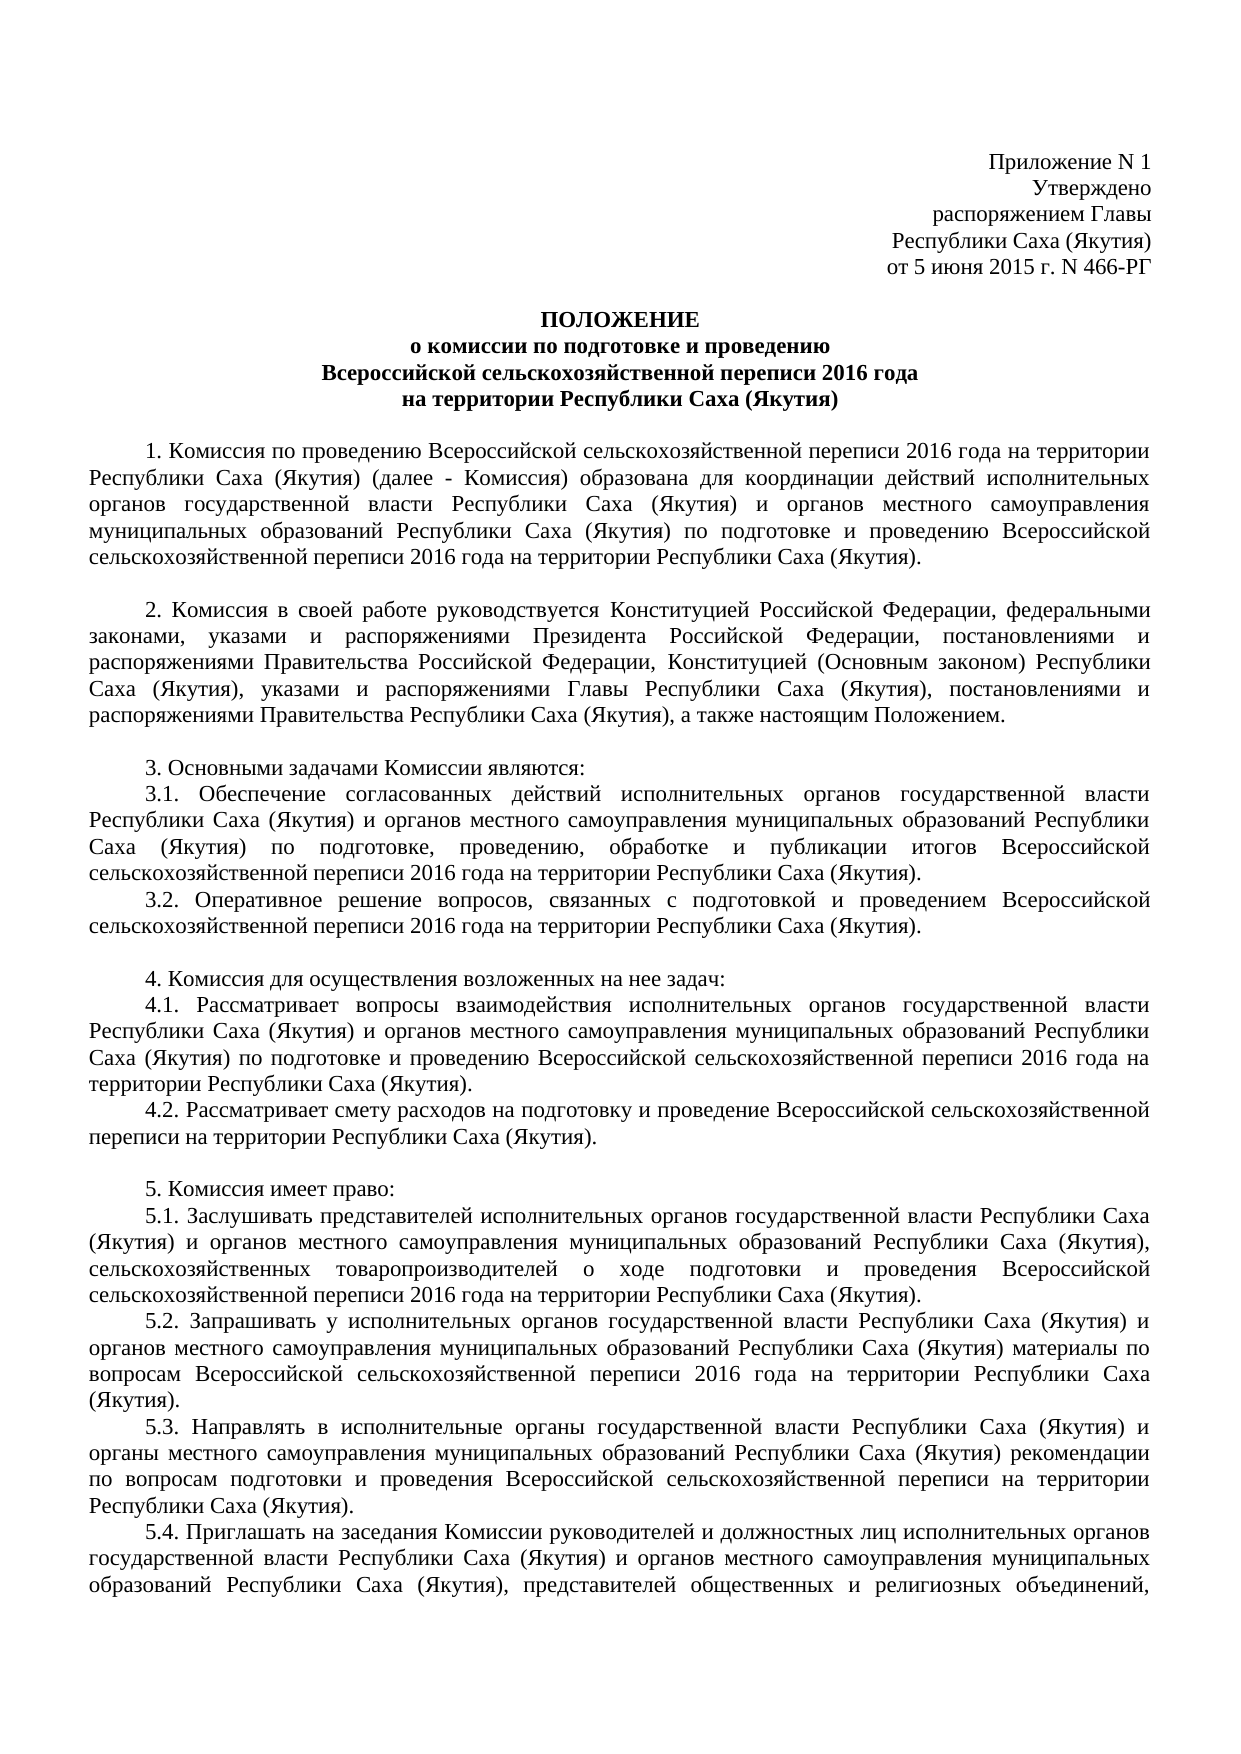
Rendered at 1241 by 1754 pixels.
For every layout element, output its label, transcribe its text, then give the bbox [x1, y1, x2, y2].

text 4. Комиссия для осуществления возложенных на нее задач: [89, 965, 1152, 991]
text 5.1. Заслушивать представителей исполнительных органов государственной власти Республики Саха (Якутия) и органов местного самоуправления муниципальных образований Республики Саха (Якутия), сельскохозяйственных товаропроизводителей о ходе подготовки и проведения Всероссийской сельскохозяйственной переписи 2016 года на территории Республики Саха (Якутия). [89, 1202, 1152, 1307]
title о комиссии по подготовке и проведению [89, 332, 1152, 358]
text 3.1. Обеспечение согласованных действий исполнительных органов государственной власти Республики Саха (Якутия) и органов местного самоуправления муниципальных образований Республики Саха (Якутия) по подготовке, проведению, обработке и публикации итогов Всероссийской сельскохозяйственной переписи 2016 года на территории Республики Саха (Якутия). [89, 780, 1152, 886]
text 1. Комиссия по проведению Всероссийской сельскохозяйственной переписи 2016 года на территории Республики Саха (Якутия) (далее - Комиссия) образована для координации действий исполнительных органов государственной власти Республики Саха (Якутия) и органов местного самоуправления муниципальных образований Республики Саха (Якутия) по подготовке и проведению Всероссийской сельскохозяйственной переписи 2016 года на территории Республики Саха (Якутия). [89, 438, 1152, 569]
text от 5 июня 2015 г. N 466-РГ [89, 253, 1152, 279]
text Утверждено [89, 174, 1152, 200]
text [89, 1518, 1152, 1597]
title на территории Республики Саха (Якутия) [89, 385, 1152, 411]
text распоряжением Главы [89, 200, 1152, 227]
text 4.2. Рассматривает смету расходов на подготовку и проведение Всероссийской сельскохозяйственной переписи на территории Республики Саха (Якутия). [89, 1096, 1152, 1149]
title Всероссийской сельскохозяйственной переписи 2016 года [89, 358, 1152, 385]
text 5.2. Запрашивать у исполнительных органов государственной власти Республики Саха (Якутия) и органов местного самоуправления муниципальных образований Республики Саха (Якутия) материалы по вопросам Всероссийской сельскохозяйственной переписи 2016 года на территории Республики Саха (Якутия). [89, 1307, 1152, 1413]
text 4.1. Рассматривает вопросы взаимодействия исполнительных органов государственной власти Республики Саха (Якутия) и органов местного самоуправления муниципальных образований Республики Саха (Якутия) по подготовке и проведению Всероссийской сельскохозяйственной переписи 2016 года на территории Республики Саха (Якутия). [89, 991, 1152, 1096]
text 5. Комиссия имеет право: [89, 1176, 1152, 1202]
text Приложение N 1 [89, 148, 1152, 174]
text Республики Саха (Якутия) [89, 227, 1152, 253]
title ПОЛОЖЕНИЕ [89, 306, 1152, 332]
text 3.2. Оперативное решение вопросов, связанных с подготовкой и проведением Всероссийской сельскохозяйственной переписи 2016 года на территории Республики Саха (Якутия). [89, 886, 1152, 938]
text 5.3. Направлять в исполнительные органы государственной власти Республики Саха (Якутия) и органы местного самоуправления муниципальных образований Республики Саха (Якутия) рекомендации по вопросам подготовки и проведения Всероссийской сельскохозяйственной переписи на территории Республики Саха (Якутия). [89, 1413, 1152, 1518]
text 2. Комиссия в своей работе руководствуется Конституцией Российской Федерации, федеральными законами, указами и распоряжениями Президента Российской Федерации, постановлениями и распоряжениями Правительства Российской Федерации, Конституцией (Основным законом) Республики Саха (Якутия), указами и распоряжениями Главы Республики Саха (Якутия), постановлениями и распоряжениями Правительства Республики Саха (Якутия), а также настоящим Положением. [89, 596, 1152, 727]
text 3. Основными задачами Комиссии являются: [89, 754, 1152, 780]
